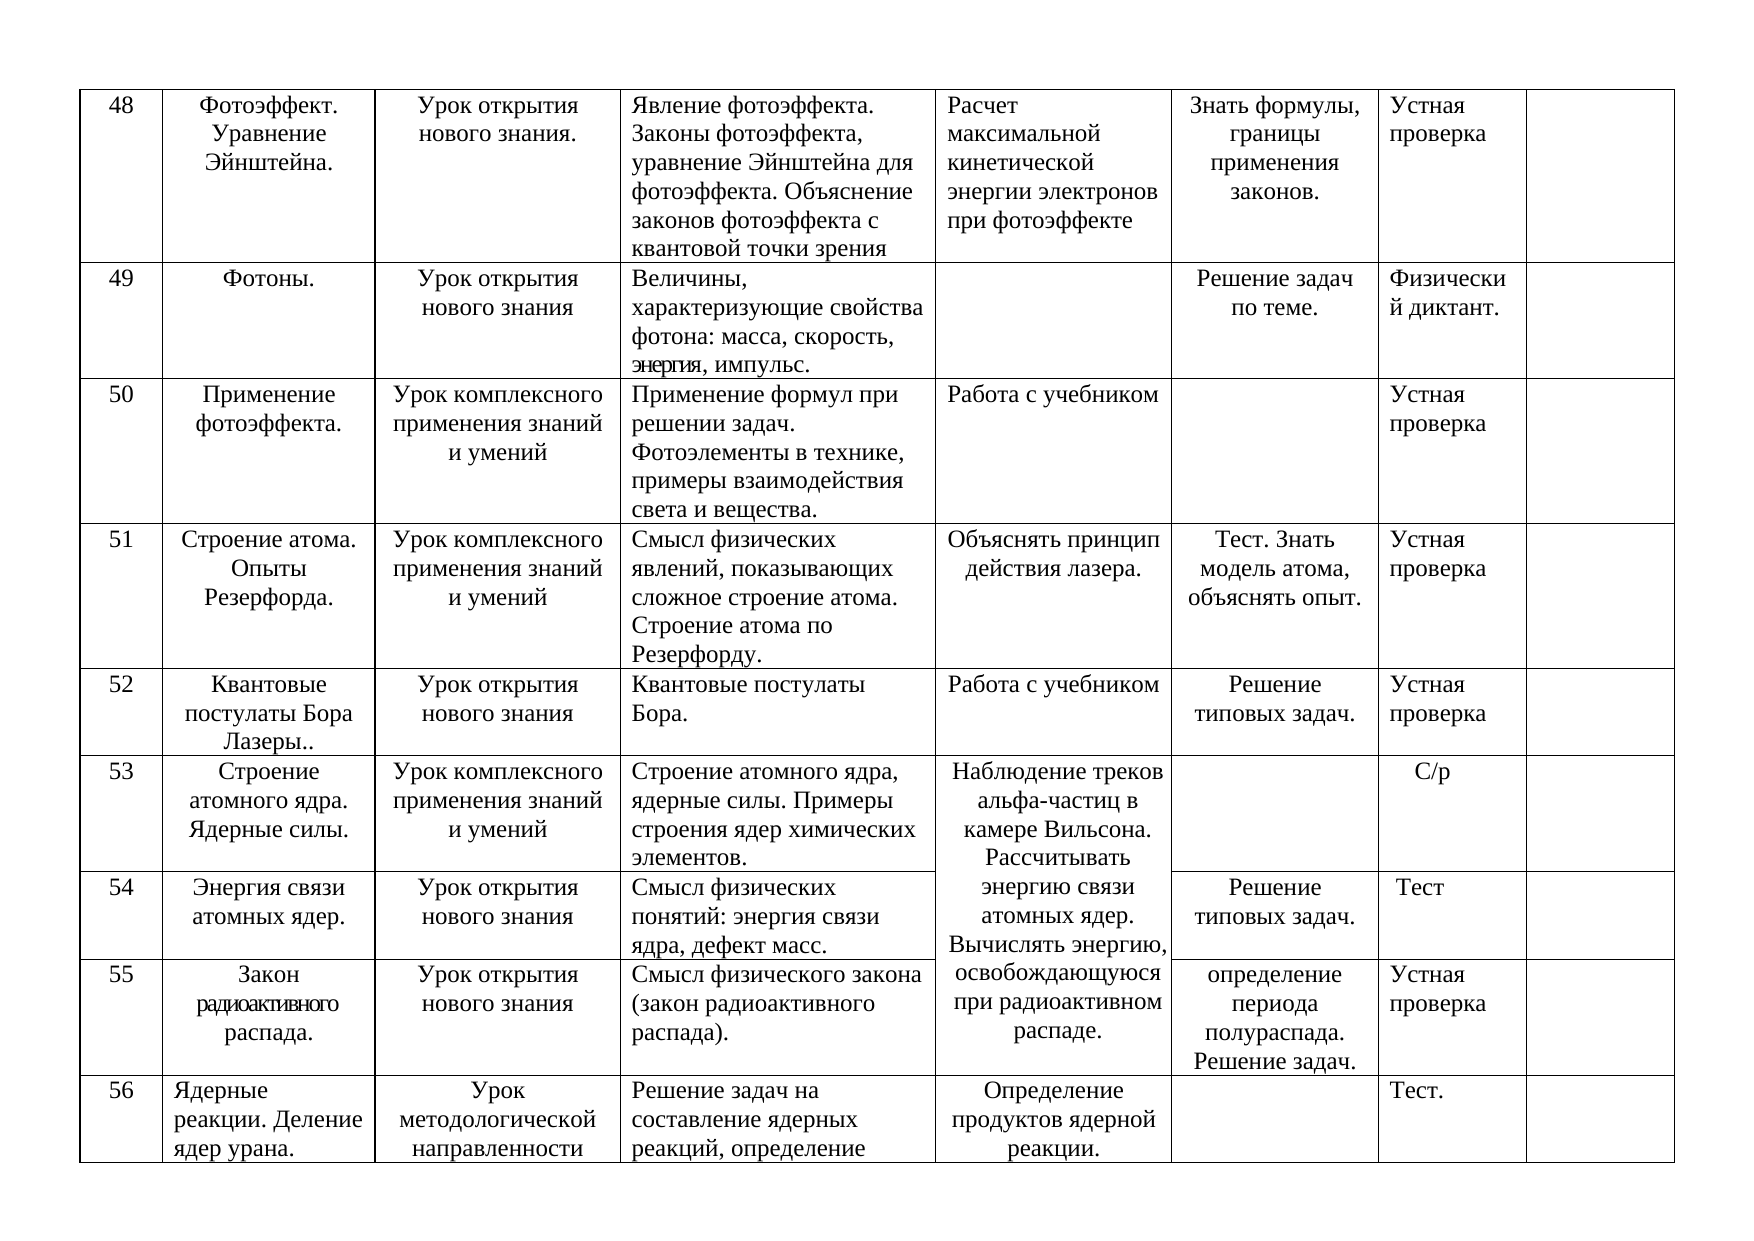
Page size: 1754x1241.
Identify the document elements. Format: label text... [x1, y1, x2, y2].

table_header Урок открытия нового знания. [376, 90, 620, 262]
table_cell Строение атома. Опыты Резерфорда. [163, 524, 374, 668]
table_cell Решение задач по теме. [1172, 263, 1378, 378]
table_cell Тест [1379, 872, 1526, 958]
table_header Расчет максимальной кинетической энергии электронов при фотоэффекте [936, 90, 1171, 262]
table_cell Смысл физических явлений, показывающих сложное строение атома. Строение атома по Резерфорду. [621, 524, 935, 668]
table_cell [1527, 379, 1674, 523]
table_cell Смысл физических понятий: энергия связи ядра, дефект масс. [621, 872, 935, 958]
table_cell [936, 1076, 1171, 1162]
table_cell [1527, 263, 1674, 378]
table_cell Применение формул при решении задач. Фотоэлементы в технике, примеры взаимодействия света и вещества. [621, 379, 935, 523]
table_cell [376, 1076, 620, 1162]
table_cell 52 [81, 669, 162, 755]
table_cell Строение атомного ядра, ядерные силы. Примеры строения ядер химических элементов. [621, 756, 935, 871]
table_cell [163, 1076, 374, 1162]
table_cell Устная проверка [1379, 960, 1526, 1074]
table_cell 54 [81, 872, 162, 958]
table_cell Закон радиоактивного распада. [163, 960, 374, 1074]
table_cell [1172, 379, 1378, 523]
table_cell [1527, 524, 1674, 668]
table_cell Устная проверка [1379, 379, 1526, 523]
table_cell Решение типовых задач. [1172, 669, 1378, 755]
table_cell 53 [81, 756, 162, 871]
table_cell Величины, характеризующие свойства фотона: масса, скорость, энергия, импульс. [621, 263, 935, 378]
table_cell Устная проверка [1379, 669, 1526, 755]
table_cell Тест. Знать модель атома, объяснять опыт. [1172, 524, 1378, 668]
table_cell Физический диктант. [1379, 263, 1526, 378]
table_cell Применение фотоэффекта. [163, 379, 374, 523]
table_cell Объяснять принцип действия лазера. [936, 524, 1171, 668]
table_header Знать формулы, границы применения законов. [1172, 90, 1378, 262]
table_cell Фотоны. [163, 263, 374, 378]
table_cell Урок комплексного применения знаний и умений [376, 524, 620, 668]
table_cell [1172, 1076, 1378, 1162]
table_cell [1172, 756, 1378, 871]
table_cell [1527, 669, 1674, 755]
table_cell Решение типовых задач. [1172, 872, 1378, 958]
table_cell Урок открытия нового знания [376, 263, 620, 378]
table_cell Урок комплексного применения знаний и умений [376, 379, 620, 523]
table_cell Энергия связи атомных ядер. [163, 872, 374, 958]
table_cell [1527, 1076, 1674, 1162]
table_cell 51 [81, 524, 162, 668]
table_header Явление фотоэффекта. Законы фотоэффекта, уравнение Эйнштейна для фотоэффекта. Объяснение законов фотоэффекта с квантовой точки зрения [621, 90, 935, 262]
table_cell 50 [81, 379, 162, 523]
table_cell Смысл физического закона (закон радиоактивного распада). [621, 960, 935, 1074]
table_cell Устная проверка [1379, 524, 1526, 668]
table_header 48 [81, 90, 162, 262]
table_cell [621, 1076, 935, 1162]
table_header Устная проверка [1379, 90, 1526, 262]
table_cell Урок комплексного применения знаний и умений [376, 756, 620, 871]
table_cell Урок открытия нового знания [376, 960, 620, 1074]
table_cell [1527, 960, 1674, 1074]
table_cell Квантовые постулаты Бора. [621, 669, 935, 755]
table_cell Наблюдение треков альфа-частиц в камере Вильсона. Рассчитывать энергию связи атомных ядер. Вычислять энергию, освобождающуюся при радиоактивном распаде. [936, 756, 1171, 1074]
table_cell [1527, 756, 1674, 871]
table_header [1527, 90, 1674, 262]
table_cell Урок открытия нового знания [376, 872, 620, 958]
table_cell Урок открытия нового знания [376, 669, 620, 755]
table_cell Тест. [1379, 1076, 1526, 1162]
table_cell Работа с учебником [936, 669, 1171, 755]
table_cell Квантовые постулаты Бора Лазеры.. [163, 669, 374, 755]
table_cell [936, 263, 1171, 378]
table_cell 56 [81, 1076, 162, 1162]
table_cell определение периода полураспада. Решение задач. [1172, 960, 1378, 1074]
table_cell 55 [81, 960, 162, 1074]
table_cell [1527, 872, 1674, 958]
table_cell Строение атомного ядра. Ядерные силы. [163, 756, 374, 871]
table_header Фотоэффект. Уравнение Эйнштейна. [163, 90, 374, 262]
table_cell 49 [81, 263, 162, 378]
table_cell С/р [1379, 756, 1526, 871]
table_cell Работа с учебником [936, 379, 1171, 523]
